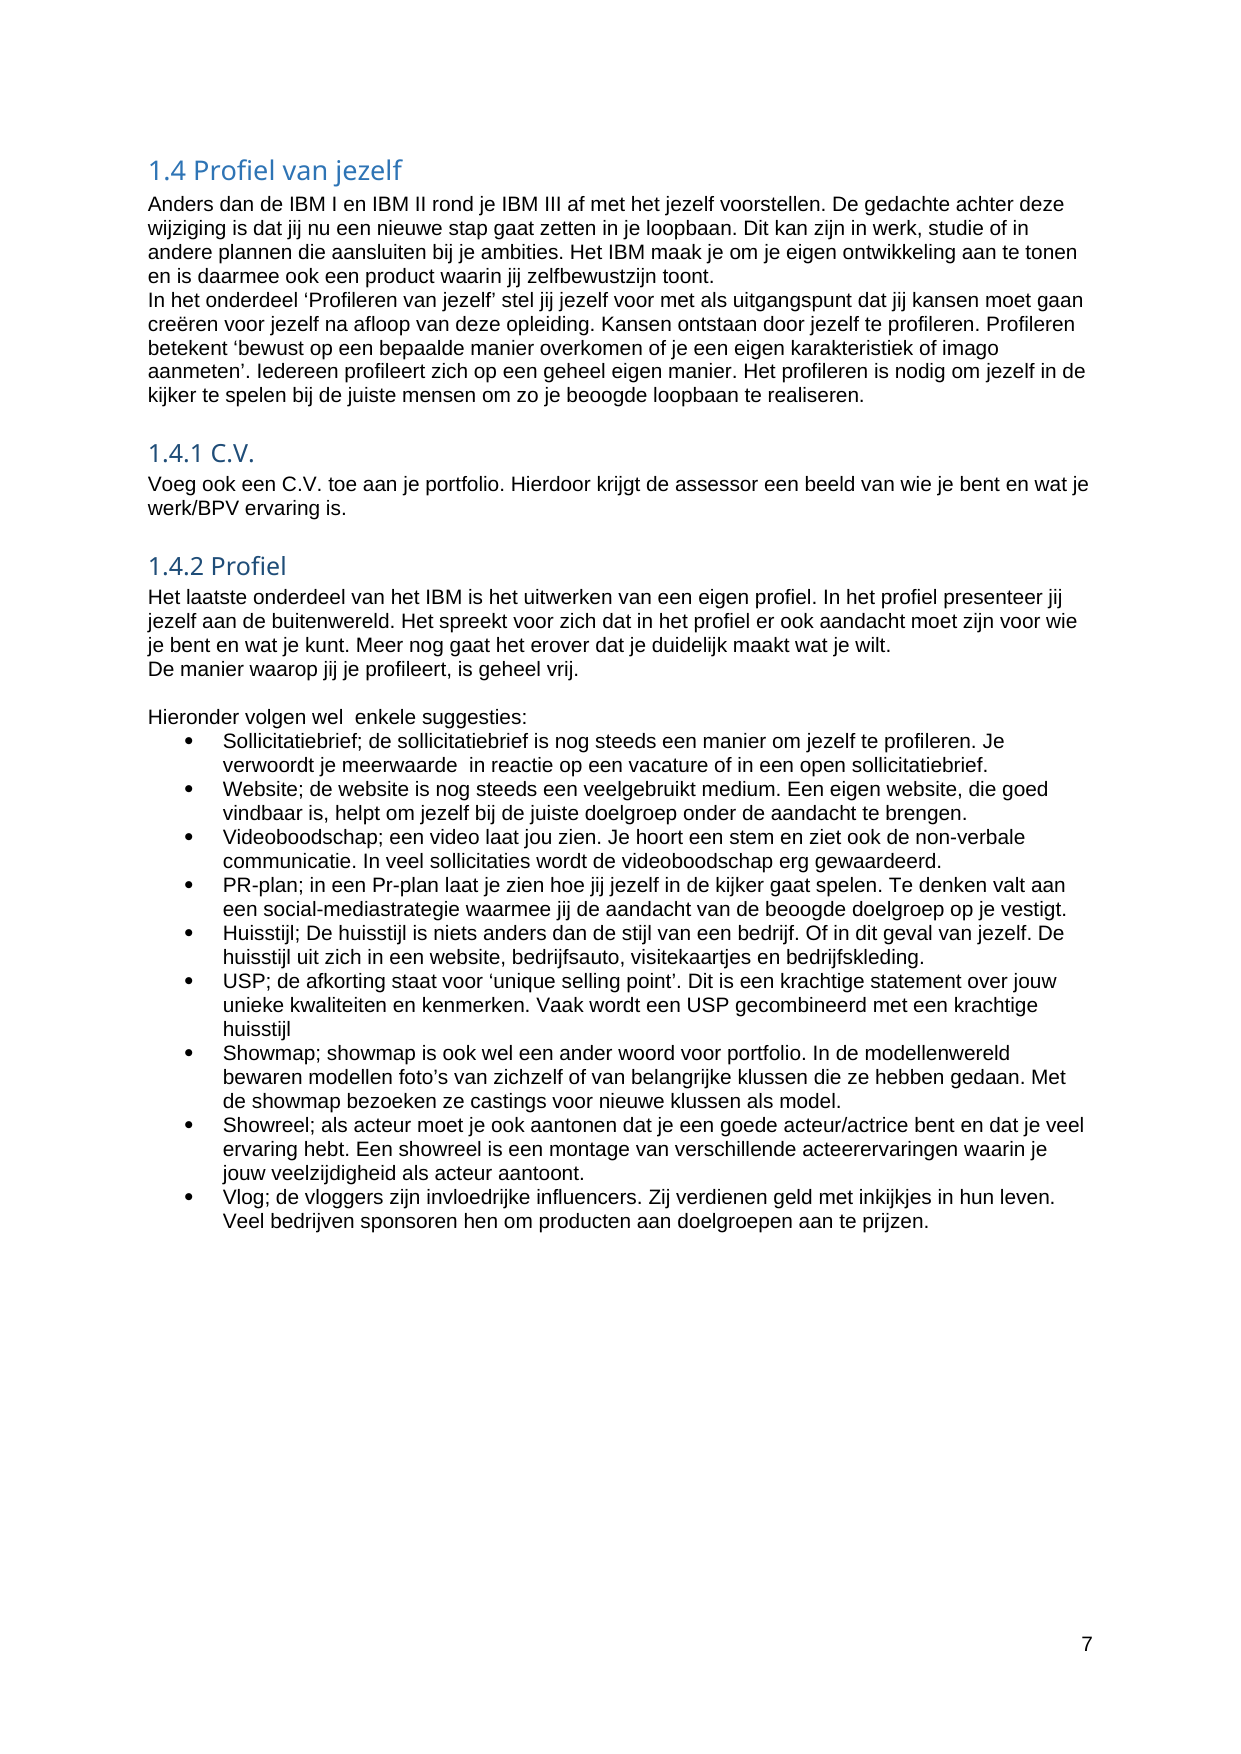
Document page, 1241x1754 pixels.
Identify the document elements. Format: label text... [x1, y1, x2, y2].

list Vlog; de vloggers zijn invloedrijke influencers. Zij verdienen geld met inkijkjes in hun leven. Veel bedrijven sponsoren hen om producten aan doelgroepen aan te prijzen. [185, 1185, 1093, 1233]
list USP; de afkorting staat voor ‘unique selling point’. Dit is een krachtige statement over jouw unieke kwaliteiten en kenmerken. Vaak wordt een USP gecombineerd met een krachtige huisstijl [185, 969, 1093, 1041]
list PR-plan; in een Pr-plan laat je zien hoe jij jezelf in de kijker gaat spelen. Te denken valt aan een social-mediastrategie waarmee jij de aandacht van de beoogde doelgroep op je vestigt. [185, 873, 1093, 921]
list Videoboodschap; een video laat jou zien. Je hoort een stem en ziet ook de non-verbale communicatie. In veel sollicitaties wordt de videoboodschap erg gewaardeerd. [185, 825, 1093, 873]
text Hieronder volgen wel enkele suggesties: [148, 705, 1093, 729]
text Anders dan de IBM I en IBM II rond je IBM III af met het jezelf voorstellen. De gedachte achter deze wijziging is dat jij nu een nieuwe stap gaat zetten in je loopbaan. Dit kan zijn in werk, studie of in andere plannen die aansluiten bij je ambities. Het IBM maak je om je eigen ontwikkeling aan te tonen en is daarmee ook een product waarin jij zelfbewustzijn toont. [148, 192, 1093, 287]
list Showreel; als acteur moet je ook aantonen dat je een goede acteur/actrice bent en dat je veel ervaring hebt. Een showreel is een montage van verschillende acteerervaringen waarin je jouw veelzijdigheid als acteur aantoont. [185, 1113, 1093, 1185]
subtitle 1.4.2 Profiel [148, 548, 1093, 582]
text Het laatste onderdeel van het IBM is het uitwerken van een eigen profiel. In het profiel presenteer jij jezelf aan de buitenwereld. Het spreekt voor zich dat in het profiel er ook aandacht moet zijn voor wie je bent en wat je kunt. Meer nog gaat het erover dat je duidelijk maakt wat je wilt. [148, 585, 1093, 657]
subtitle 1.4.1 C.V. [148, 435, 1093, 469]
text Voeg ook een C.V. toe aan je portfolio. Hierdoor krijgt de assessor een beeld van wie je bent en wat je werk/BPV ervaring is. [148, 472, 1093, 520]
text In het onderdeel ‘Profileren van jezelf’ stel jij jezelf voor met als uitgangspunt dat jij kansen moet gaan creëren voor jezelf na afloop van deze opleiding. Kansen ontstaan door jezelf te profileren. Profileren betekent ‘bewust op een bepaalde manier overkomen of je een eigen karakteristiek of imago aanmeten’. Iedereen profileert zich op een geheel eigen manier. Het profileren is nodig om jezelf in de kijker te spelen bij de juiste mensen om zo je beoogde loopbaan te realiseren. [148, 287, 1093, 407]
list Huisstijl; De huisstijl is niets anders dan de stijl van een bedrijf. Of in dit geval van jezelf. De huisstijl uit zich in een website, bedrijfsauto, visitekaartjes en bedrijfskleding. [185, 921, 1093, 969]
text De manier waarop jij je profileert, is geheel vrij. [148, 657, 1093, 681]
subtitle 1.4 Profiel van jezelf [148, 152, 1093, 189]
list Website; de website is nog steeds een veelgebruikt medium. Een eigen website, die goed vindbaar is, helpt om jezelf bij de juiste doelgroep onder de aandacht te brengen. [185, 777, 1093, 825]
list Sollicitatiebrief; de sollicitatiebrief is nog steeds een manier om jezelf te profileren. Je verwoordt je meerwaarde in reactie op een vacature of in een open sollicitatiebrief. [185, 729, 1093, 777]
list Showmap; showmap is ook wel een ander woord voor portfolio. In de modellenwereld bewaren modellen foto’s van zichzelf of van belangrijke klussen die ze hebben gedaan. Met de showmap bezoeken ze castings voor nieuwe klussen als model. [185, 1041, 1093, 1113]
